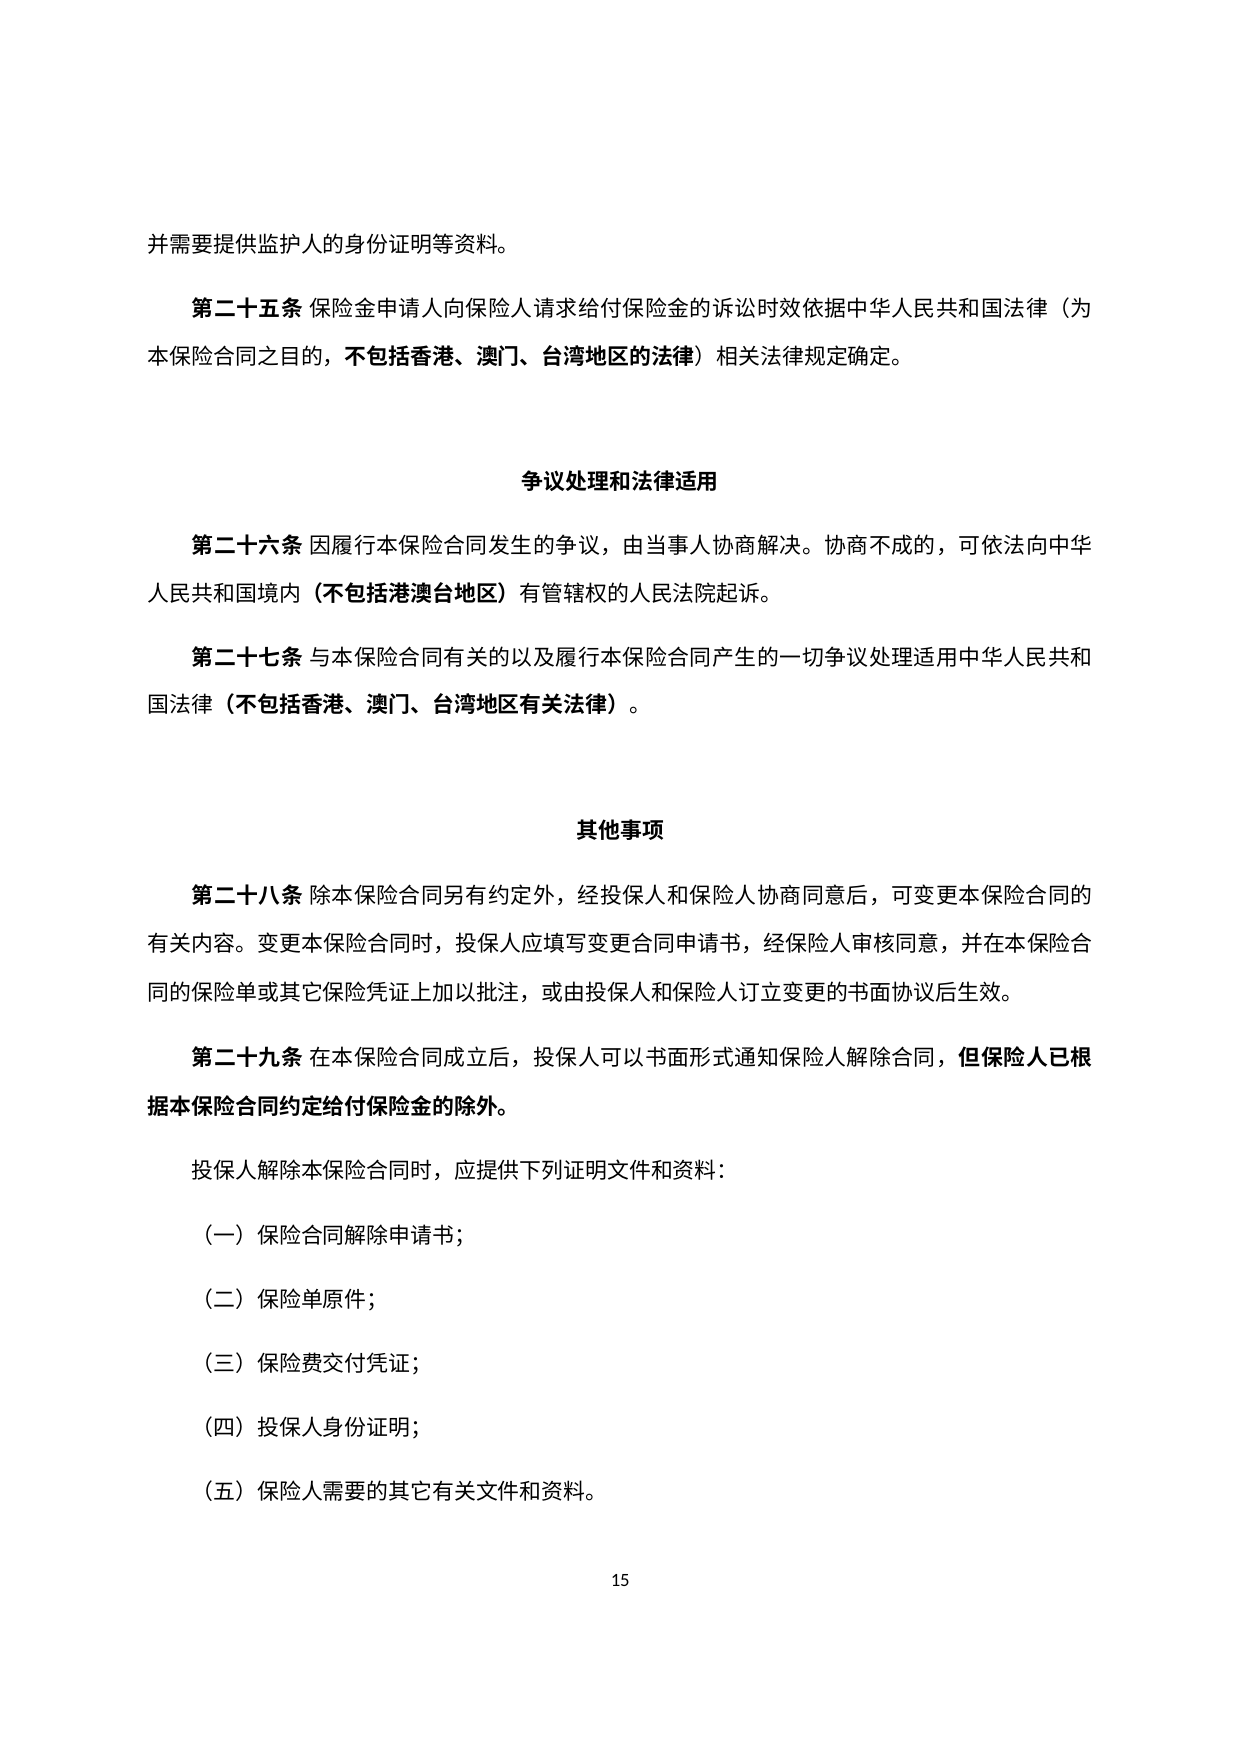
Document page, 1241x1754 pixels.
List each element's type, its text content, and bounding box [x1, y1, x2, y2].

text （二）保险单原件； [148, 1282, 1093, 1313]
list 第二十五条 保险金申请人向保险人请求给付保险金的诉讼时效依据中华人民共和国法律（为本保险合同之目的，不包括香港、澳门、台湾地区的法律）相关法律规定确定。 [148, 291, 1093, 370]
list 第二十八条 除本保险合同另有约定外，经投保人和保险人协商同意后，可变更本保险合同的有关内容。变更本保险合同时，投保人应填写变更合同申请书，经保险人审核同意，并在本保险合同的保险单或其它保险凭证上加以批注，或由投保人和保险人订立变更的书面协议后生效。 [148, 877, 1093, 1007]
list 第二十九条 在本保险合同成立后，投保人可以书面形式通知保险人解除合同，但保险人已根据本保险合同约定给付保险金的除外。 [148, 1040, 1093, 1121]
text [148, 227, 1093, 259]
text 争议处理和法律适用 [148, 464, 1093, 496]
text 其他事项 [148, 813, 1093, 845]
text （五）保险人需要的其它有关文件和资料。 [148, 1474, 1093, 1506]
text （一）保险合同解除申请书； [148, 1218, 1093, 1249]
text （三）保险费交付凭证； [148, 1346, 1093, 1378]
text （四）投保人身份证明； [148, 1410, 1093, 1442]
list 第二十六条 因履行本保险合同发生的争议，由当事人协商解决。协商不成的，可依法向中华人民共和国境内（不包括港澳台地区）有管辖权的人民法院起诉。 [148, 528, 1093, 607]
list 第二十七条 与本保险合同有关的以及履行本保险合同产生的一切争议处理适用中华人民共和国法律（不包括香港、澳门、台湾地区有关法律）。 [148, 640, 1093, 719]
text 投保人解除本保险合同时，应提供下列证明文件和资料： [148, 1153, 1093, 1185]
